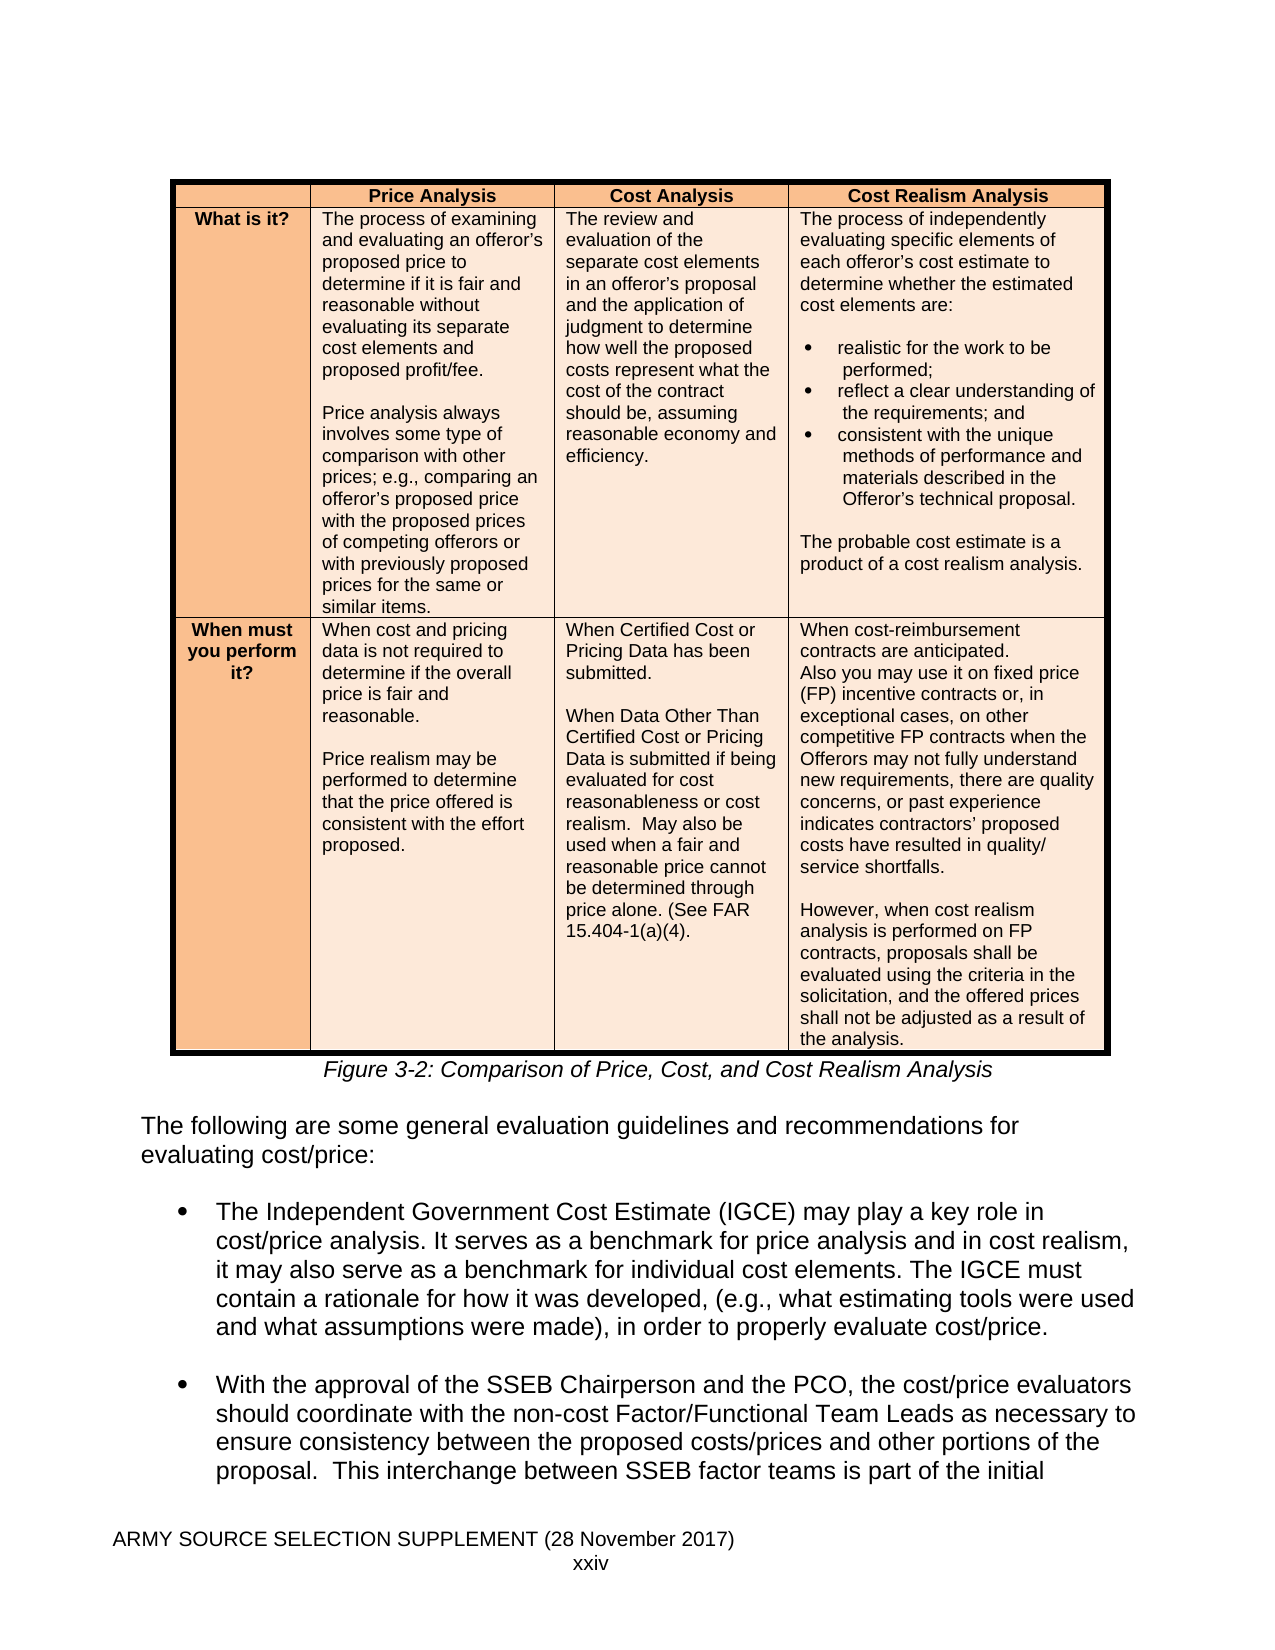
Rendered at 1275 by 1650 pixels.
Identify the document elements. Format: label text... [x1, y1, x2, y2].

table_cell When Certified Cost or Pricing Data has been submitted. When Data Other Than Certified Cost or Pricing Data is submitted if being evaluated for cost reasonableness or cost realism. May also be used when a fair and reasonable price cannot be determined through price alone. (See FAR 15.404-1(a)(4). [555, 618, 788, 1049]
text Figure 3-2: Comparison of Price, Cost, and Cost Realism Analysis [178, 1056, 1140, 1082]
table_header Cost Realism Analysis [789, 185, 1104, 207]
list The Independent Government Cost Estimate (IGCE) may play a key role in cost/price analysis. It serves as a benchmark for price analysis and in cost realism, it may also serve as a benchmark for individual cost elements. The IGCE must contain a rationale for how it was developed, (e.g., what estimating tools were used and what assumptions were made), in order to properly evaluate cost/price. [178, 1197, 1140, 1341]
text The following are some general evaluation guidelines and recommendations for evaluating cost/price: [141, 1111, 1140, 1168]
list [178, 1370, 1140, 1485]
table_header Cost Analysis [555, 185, 788, 207]
table_cell When cost-reimbursement contracts are anticipated. Also you may use it on fixed price (FP) incentive contracts or, in exceptional cases, on other competitive FP contracts when the Offerors may not fully understand new requirements, there are quality concerns, or past experience indicates contractors’ proposed costs have resulted in quality/ service shortfalls. However, when cost realism analysis is performed on FP contracts, proposals shall be evaluated using the criteria in the solicitation, and the offered prices shall not be adjusted as a result of the analysis. [789, 618, 1104, 1049]
table_cell When cost and pricing data is not required to determine if the overall price is fair and reasonable. Price realism may be performed to determine that the price offered is consistent with the effort proposed. [311, 618, 554, 1049]
table_header [176, 185, 310, 207]
table_cell When must you perform it? [176, 618, 310, 1049]
table_cell The review and evaluation of the separate cost elements in an offeror’s proposal and the application of judgment to determine how well the proposed costs represent what the cost of the contract should be, assuming reasonable economy and efficiency. [555, 208, 788, 617]
table_cell The process of independently evaluating specific elements of each offeror’s cost estimate to determine whether the estimated cost elements are: realistic for the work to be performed; reflect a clear understanding of the requirements; and consistent with the unique methods of performance and materials described in the Offeror’s technical proposal. The probable cost estimate is a product of a cost realism analysis. [789, 208, 1104, 617]
table_cell What is it? [176, 208, 310, 617]
table_header Price Analysis [311, 185, 554, 207]
table_cell The process of examining and evaluating an offeror’s proposed price to determine if it is fair and reasonable without evaluating its separate cost elements and proposed profit/fee. Price analysis always involves some type of comparison with other prices; e.g., comparing an offeror’s proposed price with the proposed prices of competing offerors or with previously proposed prices for the same or similar items. [311, 208, 554, 617]
